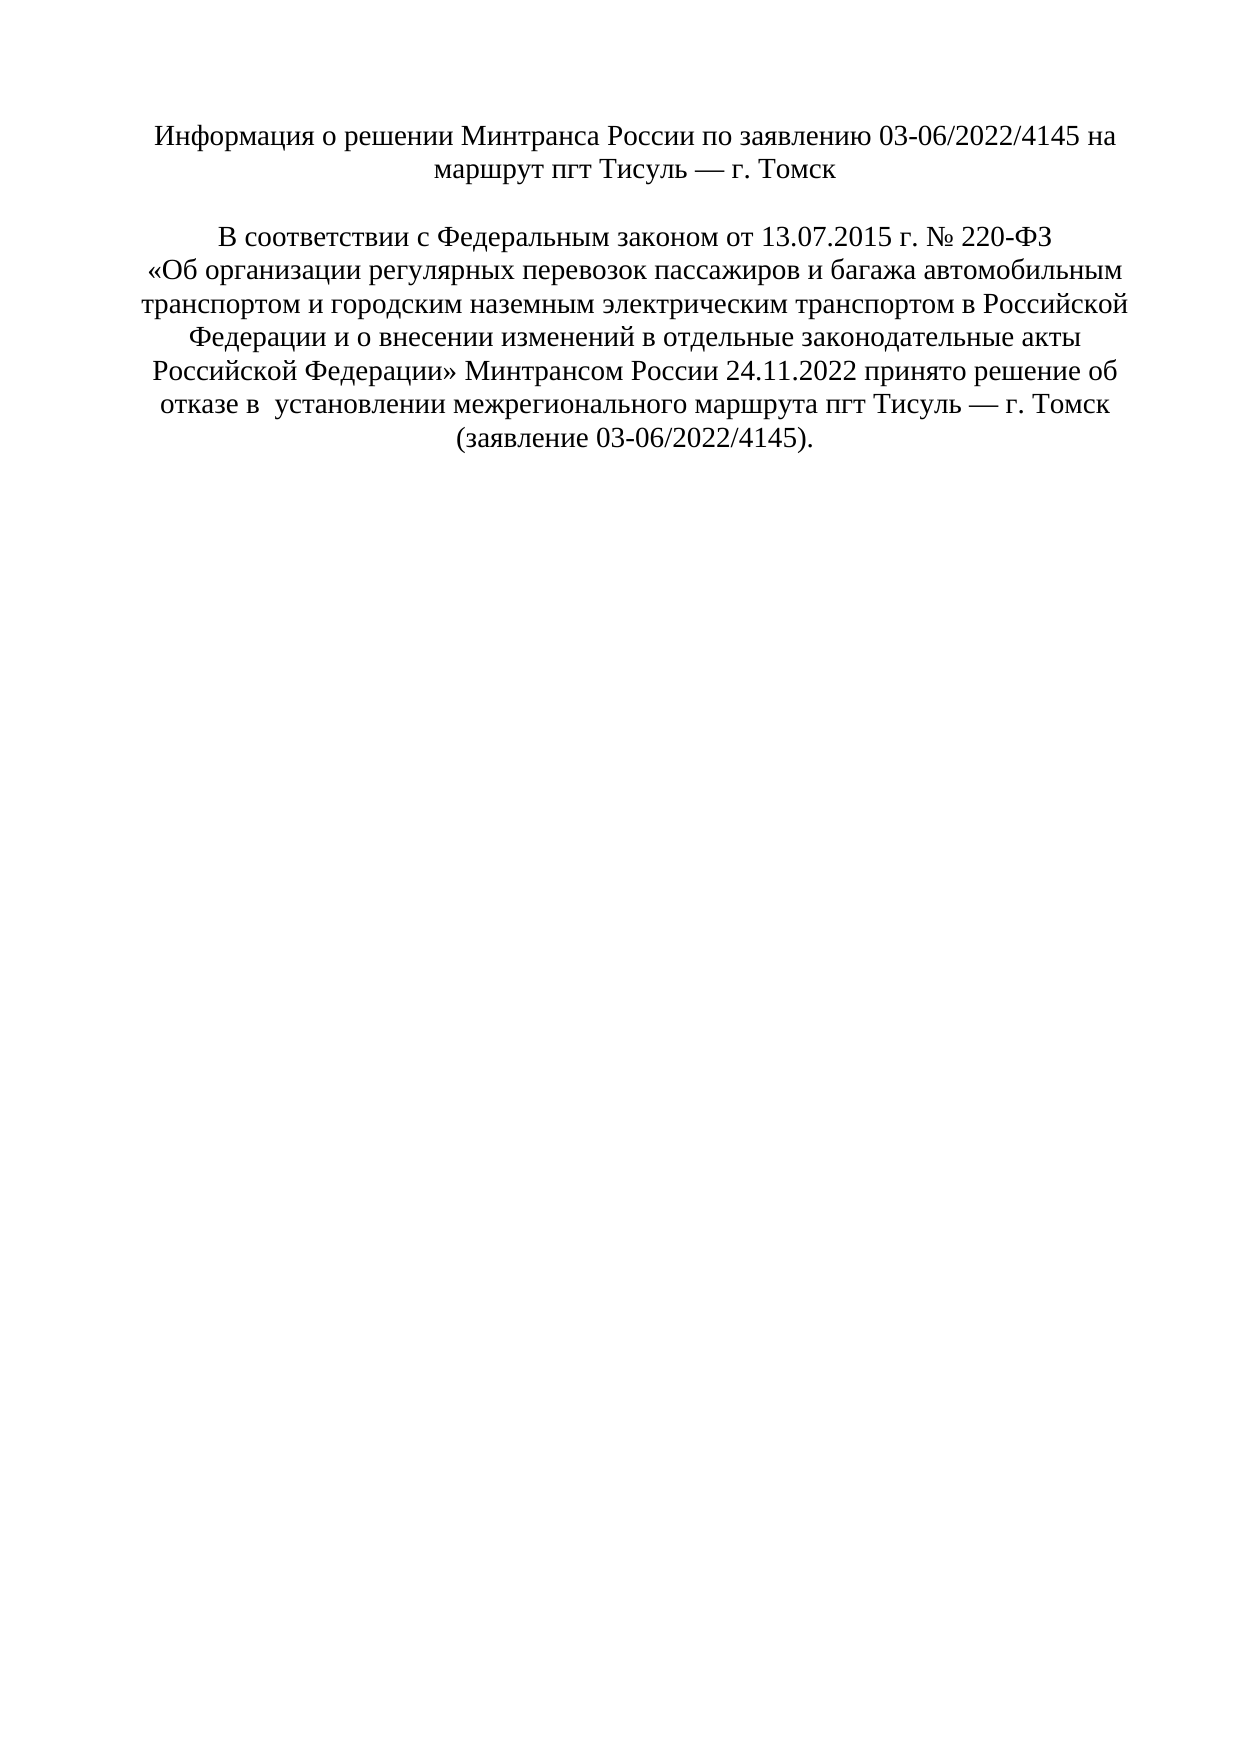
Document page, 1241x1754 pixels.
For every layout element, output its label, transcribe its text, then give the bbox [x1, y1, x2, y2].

text Информация о решении Минтранса России по заявлению 03-06/2022/4145 на маршрут пгт Тисуль — г. Томск [118, 118, 1152, 185]
text В соответствии с Федеральным законом от 13.07.2015 г. № 220-ФЗ «Об организации регулярных перевозок пассажиров и багажа автомобильным транспортом и городским наземным электрическим транспортом в Российской Федерации и о внесении изменений в отдельные законодательные акты Российской Федерации» Минтрансом России 24.11.2022 принято решение об отказе в установлении межрегионального маршрута пгт Тисуль — г. Томск (заявление 03-06/2022/4145). [118, 219, 1152, 453]
